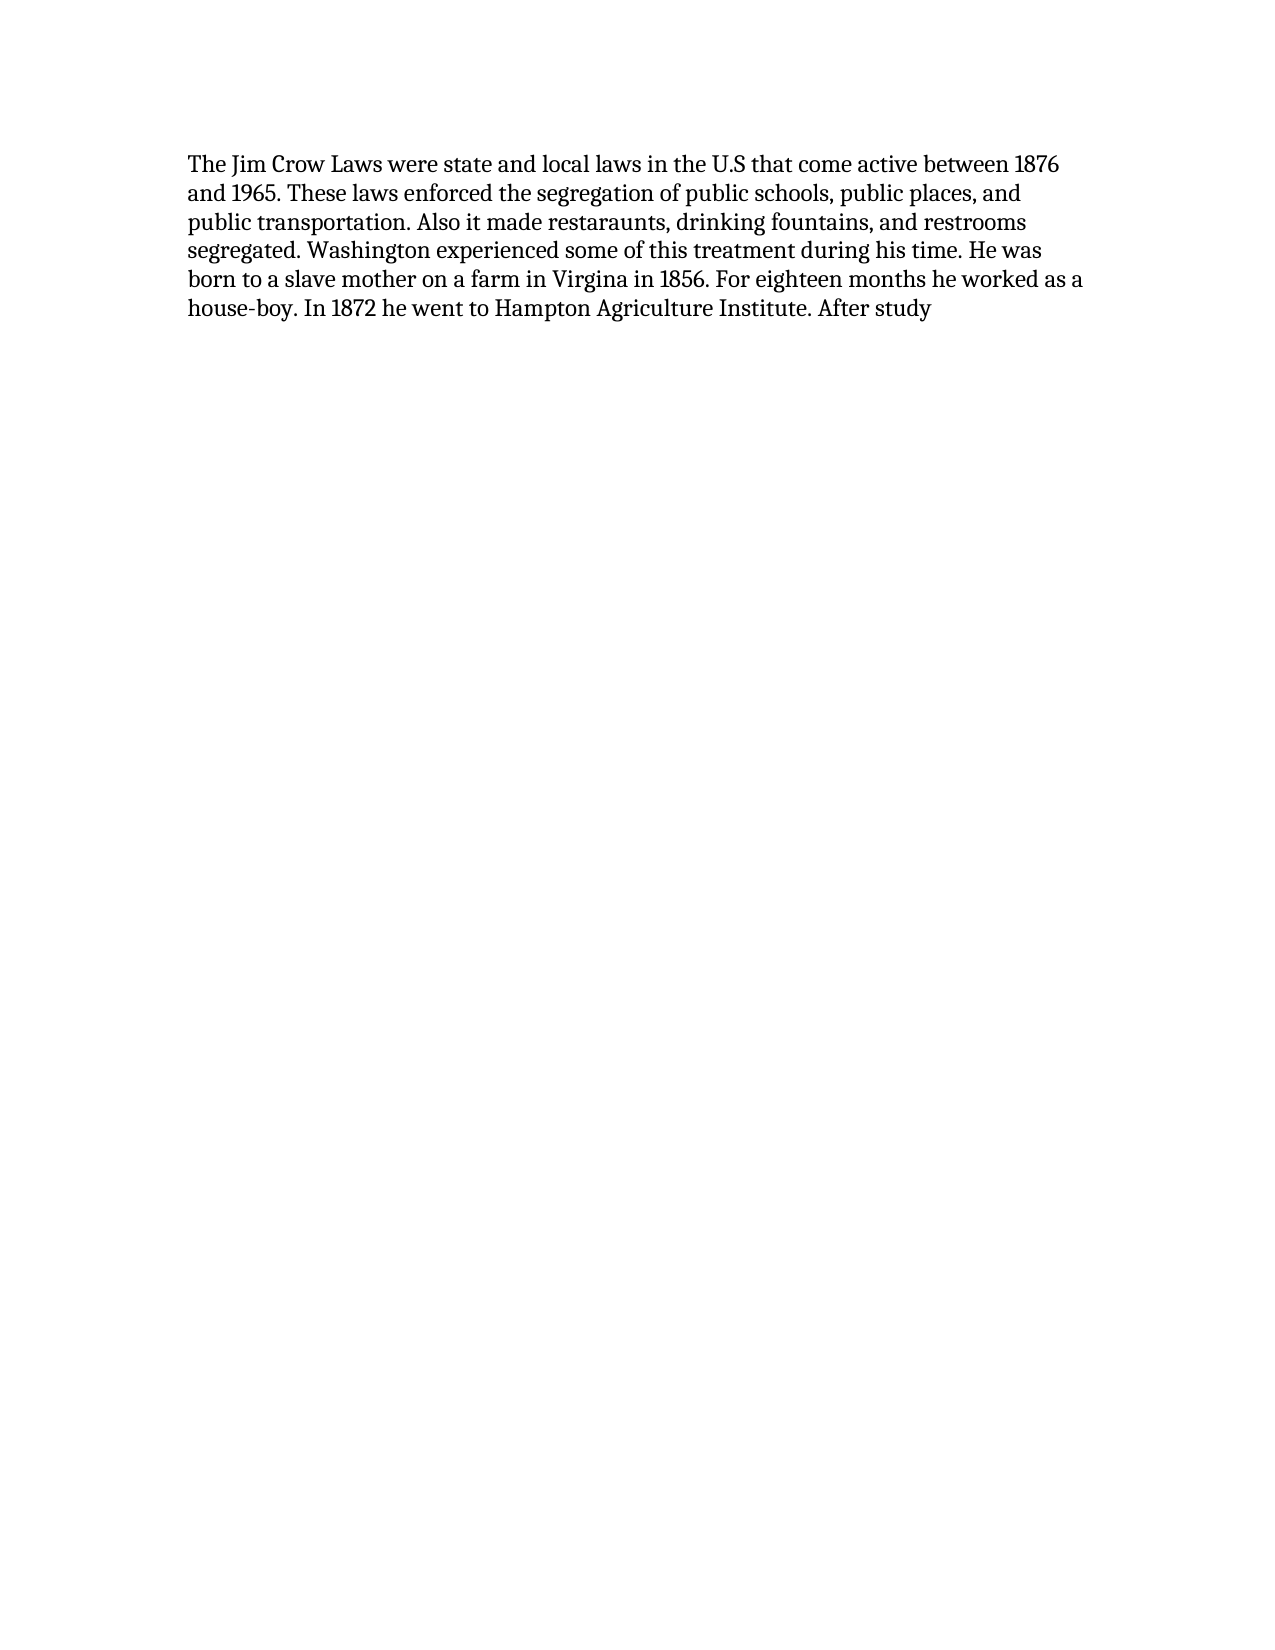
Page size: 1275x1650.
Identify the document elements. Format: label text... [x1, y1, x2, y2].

text The Jim Crow Laws were state and local laws in the U.S that come active between 1876 and 1965. These laws enforced the segregation of public schools, public places, and public transportation. Also it made restaraunts, drinking fountains, and restrooms segregated. Washington experienced some of this treatment during his time. He was born to a slave mother on a farm in Virgina in 1856. For eighteen months he worked as a house-boy. In 1872 he went to Hampton Agriculture Institute. After study [187, 150, 1087, 322]
